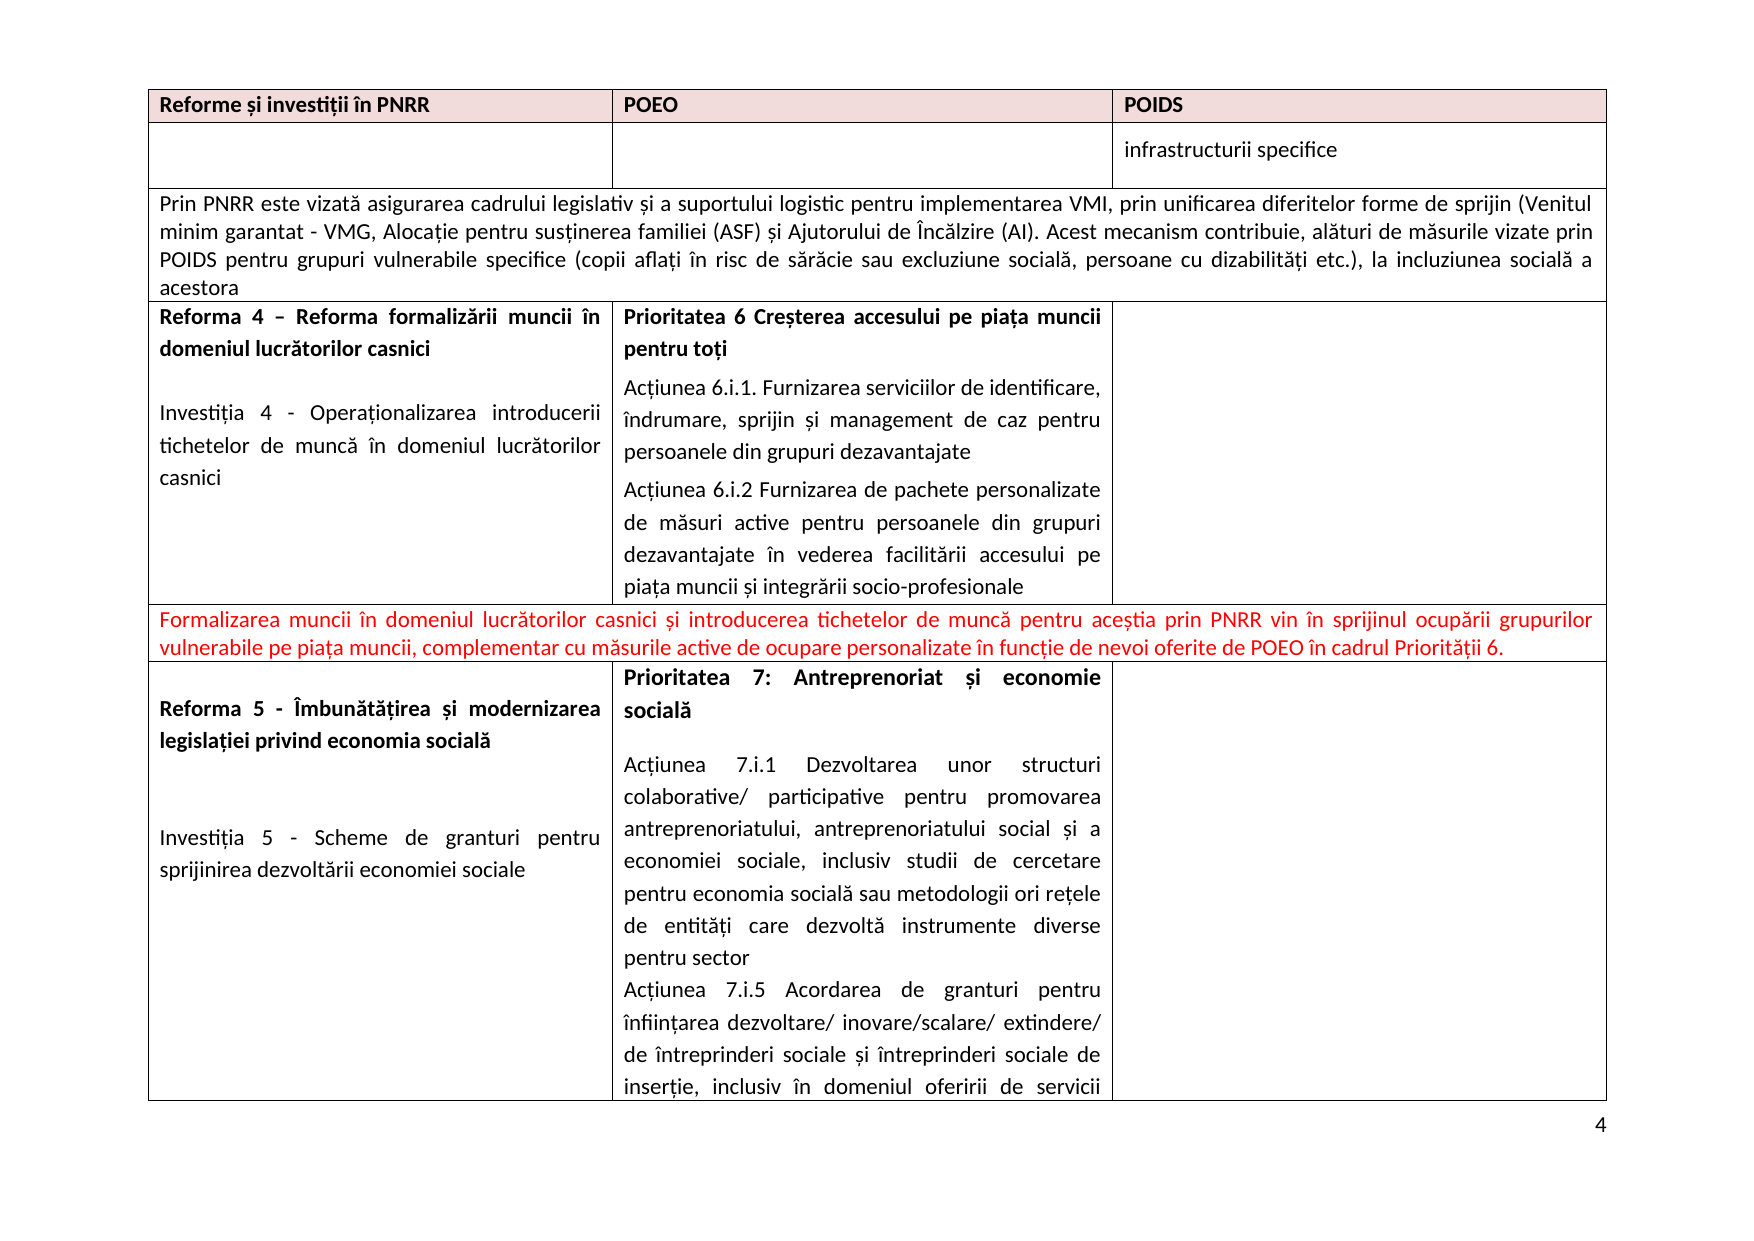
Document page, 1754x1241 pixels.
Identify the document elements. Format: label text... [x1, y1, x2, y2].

table_cell [613, 123, 1112, 188]
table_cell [613, 662, 1112, 1100]
table_cell Prin PNRR este vizată asigurarea cadrului legislativ și a suportului logistic pentru implementarea VMI, prin unificarea diferitelor forme de sprijin (Venitul minim garantat - VMG, Alocaţie pentru susţinerea familiei (ASF) și Ajutorului de Încălzire (AI). Acest mecanism contribuie, alături de măsurile vizate prin POIDS pentru grupuri vulnerabile specifice (copii aflați în risc de sărăcie sau excluziune socială, persoane cu dizabilități etc.), la incluziunea socială a acestora [149, 189, 1606, 301]
table_header POEO [613, 90, 1112, 122]
table_header POIDS [1113, 90, 1606, 122]
table_cell [1113, 302, 1606, 604]
table_cell Prioritatea 6 Creșterea accesului pe piața muncii pentru toți Acțiunea 6.i.1. Furnizarea serviciilor de identificare, îndrumare, sprijin și management de caz pentru persoanele din grupuri dezavantajate Acțiunea 6.i.2 Furnizarea de pachete personalizate de măsuri active pentru persoanele din grupuri dezavantajate în vederea facilitării accesului pe piața muncii și integrării socio-profesionale [613, 302, 1112, 604]
table_cell [1113, 662, 1606, 1100]
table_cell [149, 662, 612, 1100]
table_cell Formalizarea muncii în domeniul lucrătorilor casnici și introducerea tichetelor de muncă pentru aceștia prin PNRR vin în sprijinul ocupării grupurilor vulnerabile pe piața muncii, complementar cu măsurile active de ocupare personalizate în funcție de nevoi oferite de POEO în cadrul Priorității 6. [149, 605, 1606, 661]
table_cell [149, 123, 612, 188]
table_cell Reforma 4 – Reforma formalizării muncii în domeniul lucrătorilor casnici Investiția 4 - Operaționalizarea introducerii tichetelor de muncă în domeniul lucrătorilor casnici [149, 302, 612, 604]
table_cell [1113, 123, 1606, 188]
table_header Reforme și investiții în PNRR [149, 90, 612, 122]
